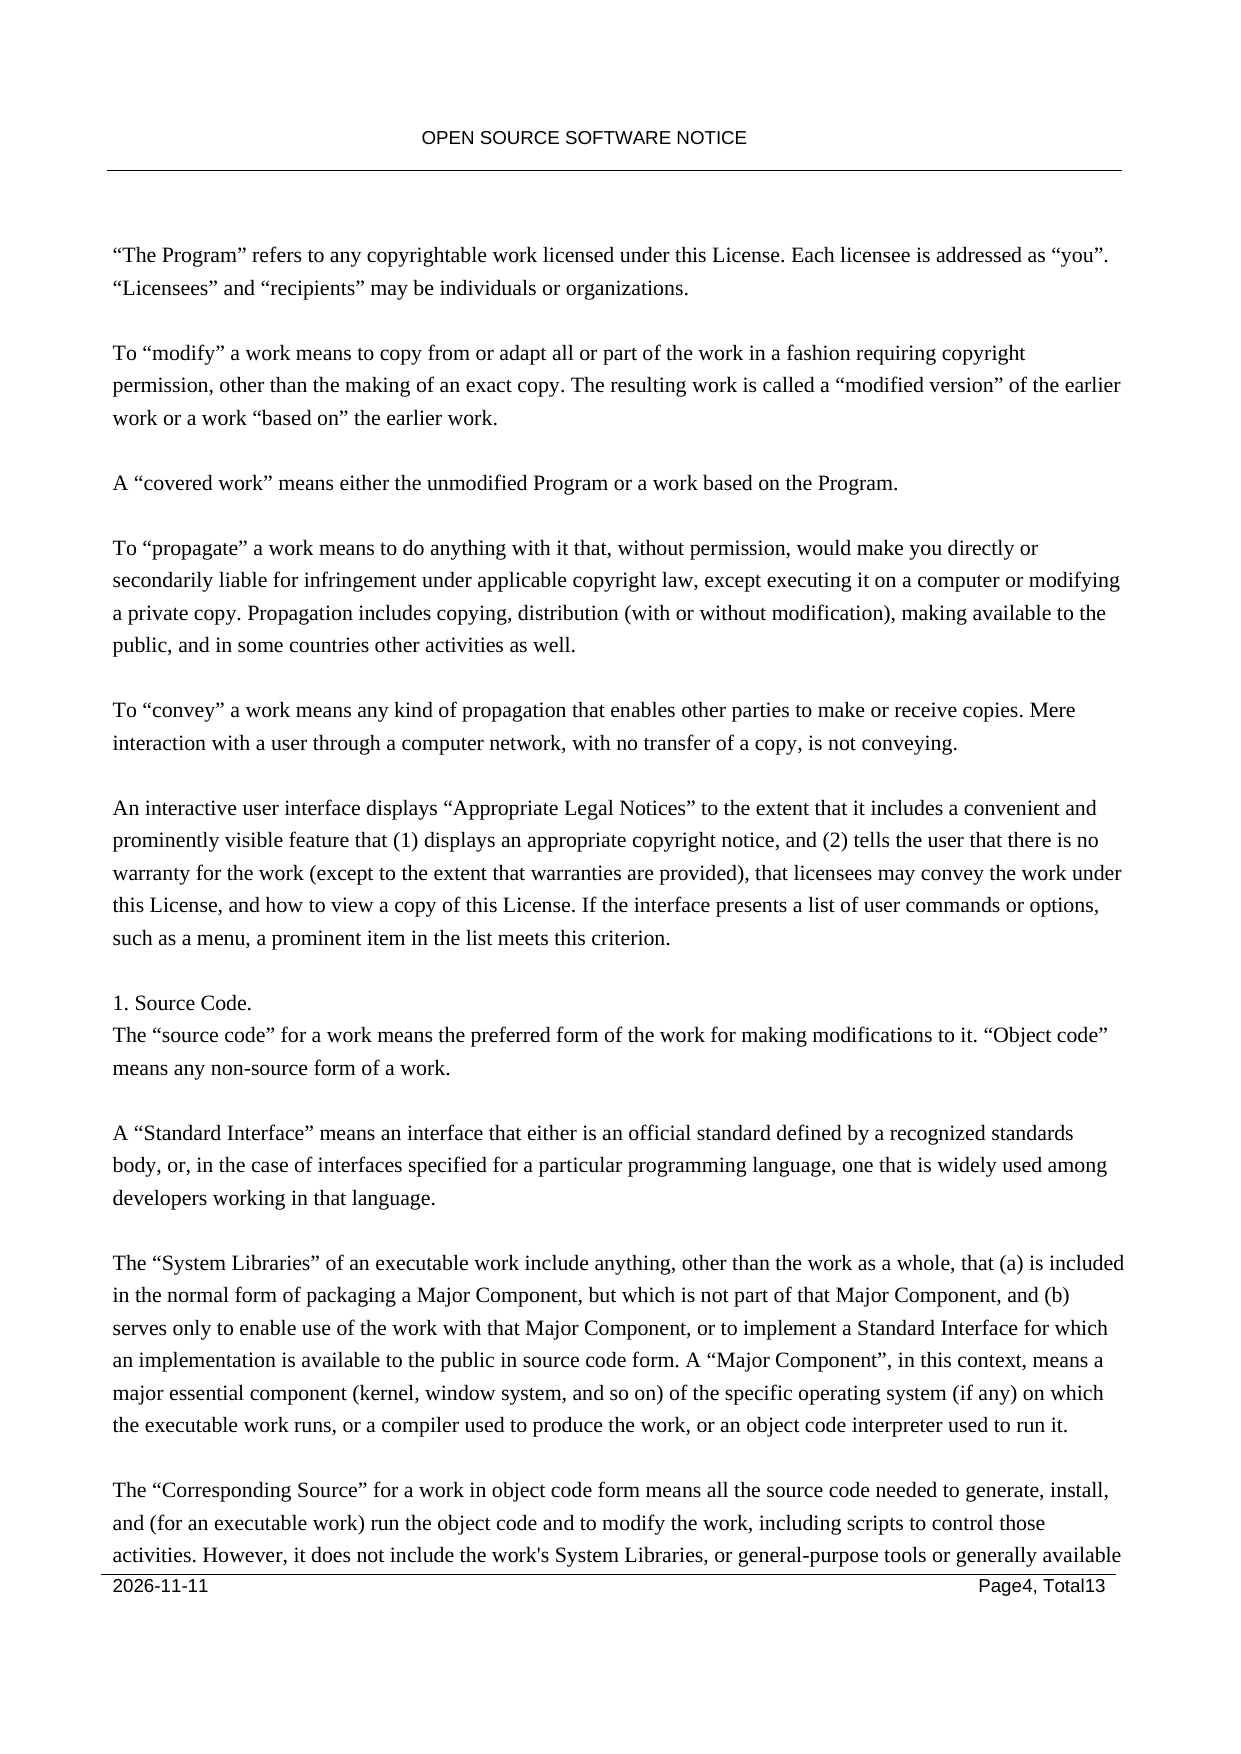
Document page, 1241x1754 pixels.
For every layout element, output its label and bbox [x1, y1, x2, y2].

text [112, 206, 1128, 1571]
